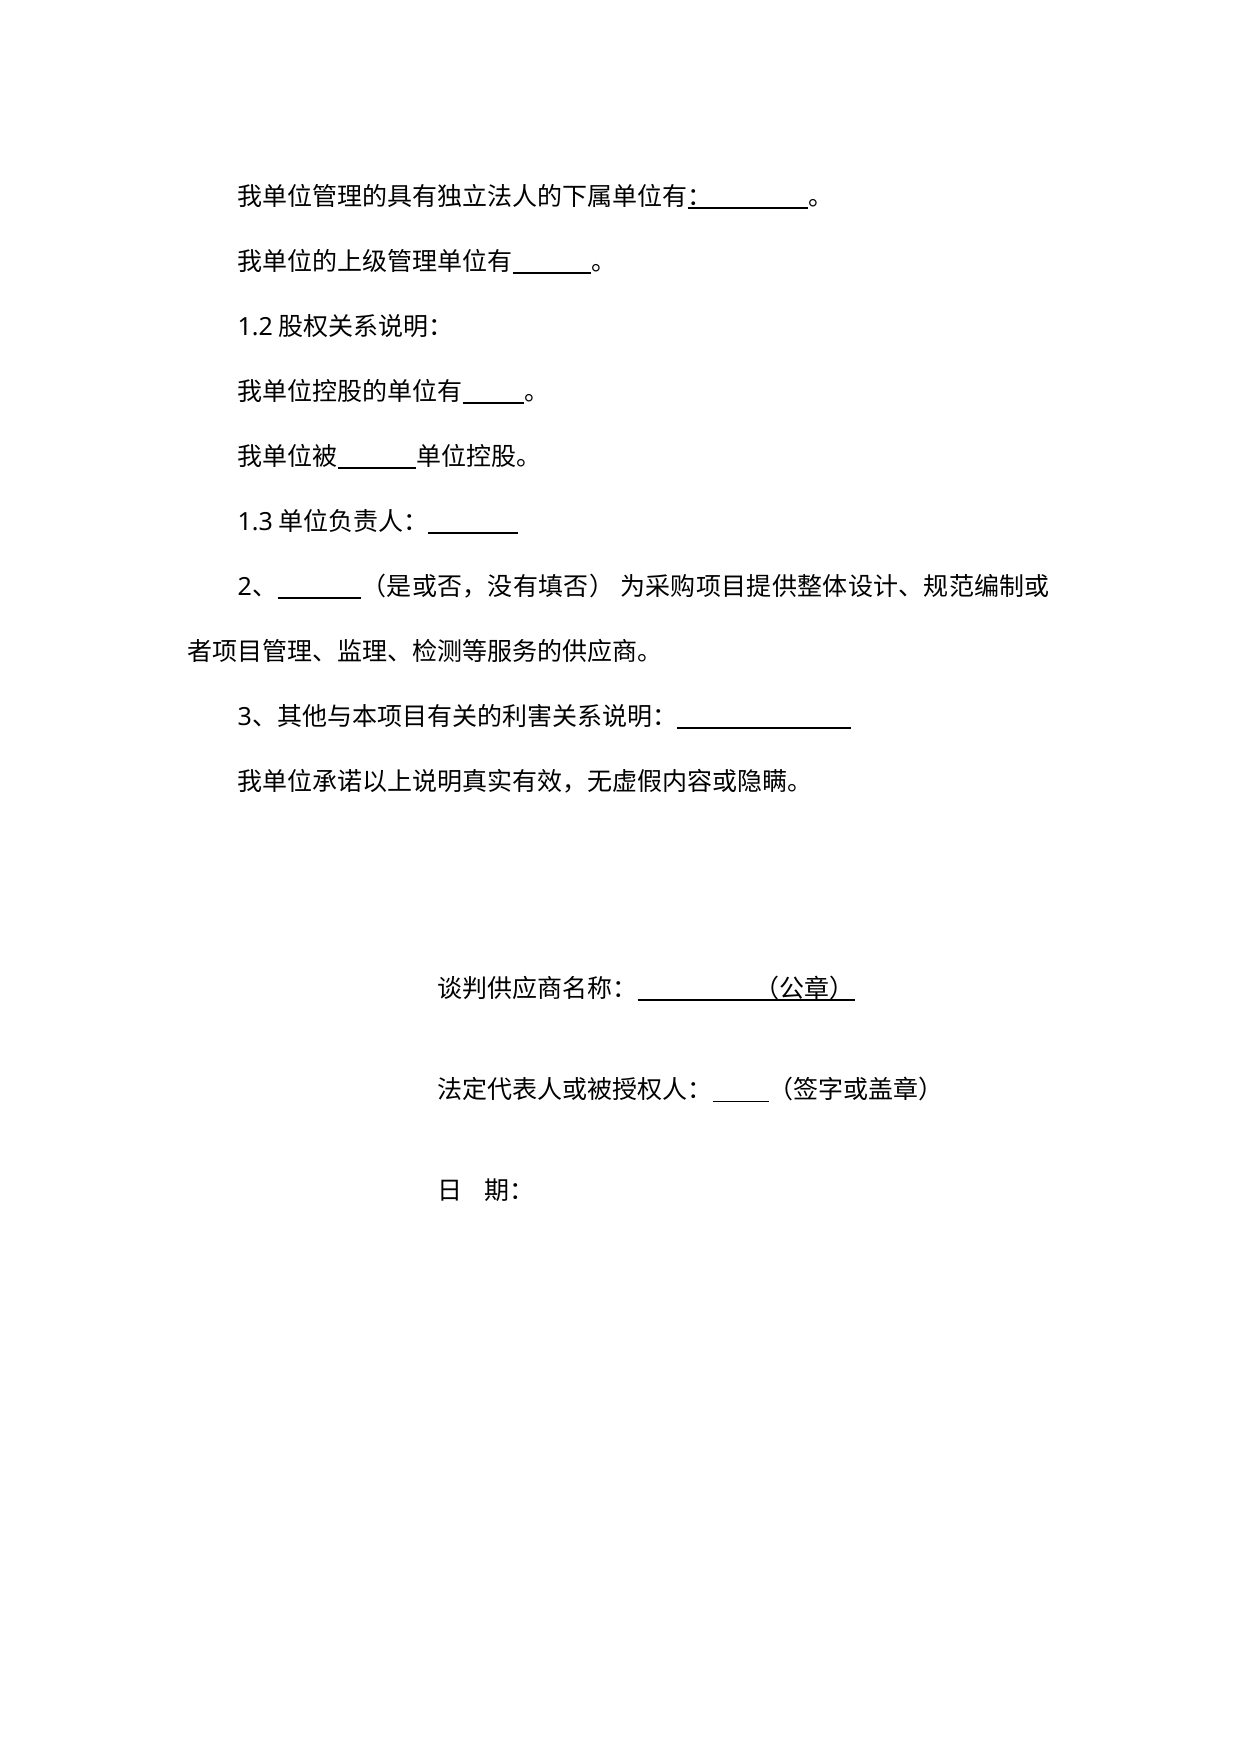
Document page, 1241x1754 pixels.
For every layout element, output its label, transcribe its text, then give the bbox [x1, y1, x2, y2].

text 3、其他与本项目有关的利害关系说明： [187, 682, 1053, 747]
text 我单位管理的具有独立法人的下属单位有： 。 [187, 162, 1053, 227]
text 1.2股权关系说明： [187, 292, 1053, 357]
text 我单位承诺以上说明真实有效，无虚假内容或隐瞒。 [187, 747, 1053, 812]
text 日 期： [187, 1156, 978, 1221]
text 我单位的上级管理单位有 。 [187, 227, 1053, 292]
text 1.3单位负责人： [187, 487, 1053, 552]
text 我单位控股的单位有 。 [187, 357, 1053, 422]
text 我单位被 单位控股。 [187, 422, 1053, 487]
text 2、 （是或否，没有填否） 为采购项目提供整体设计、规范编制或者项目管理、监理、检测等服务的供应商。 [187, 552, 1053, 682]
text 法定代表人或被授权人： （签字或盖章） [187, 1055, 978, 1120]
text 谈判供应商名称： （公章） [187, 954, 978, 1019]
